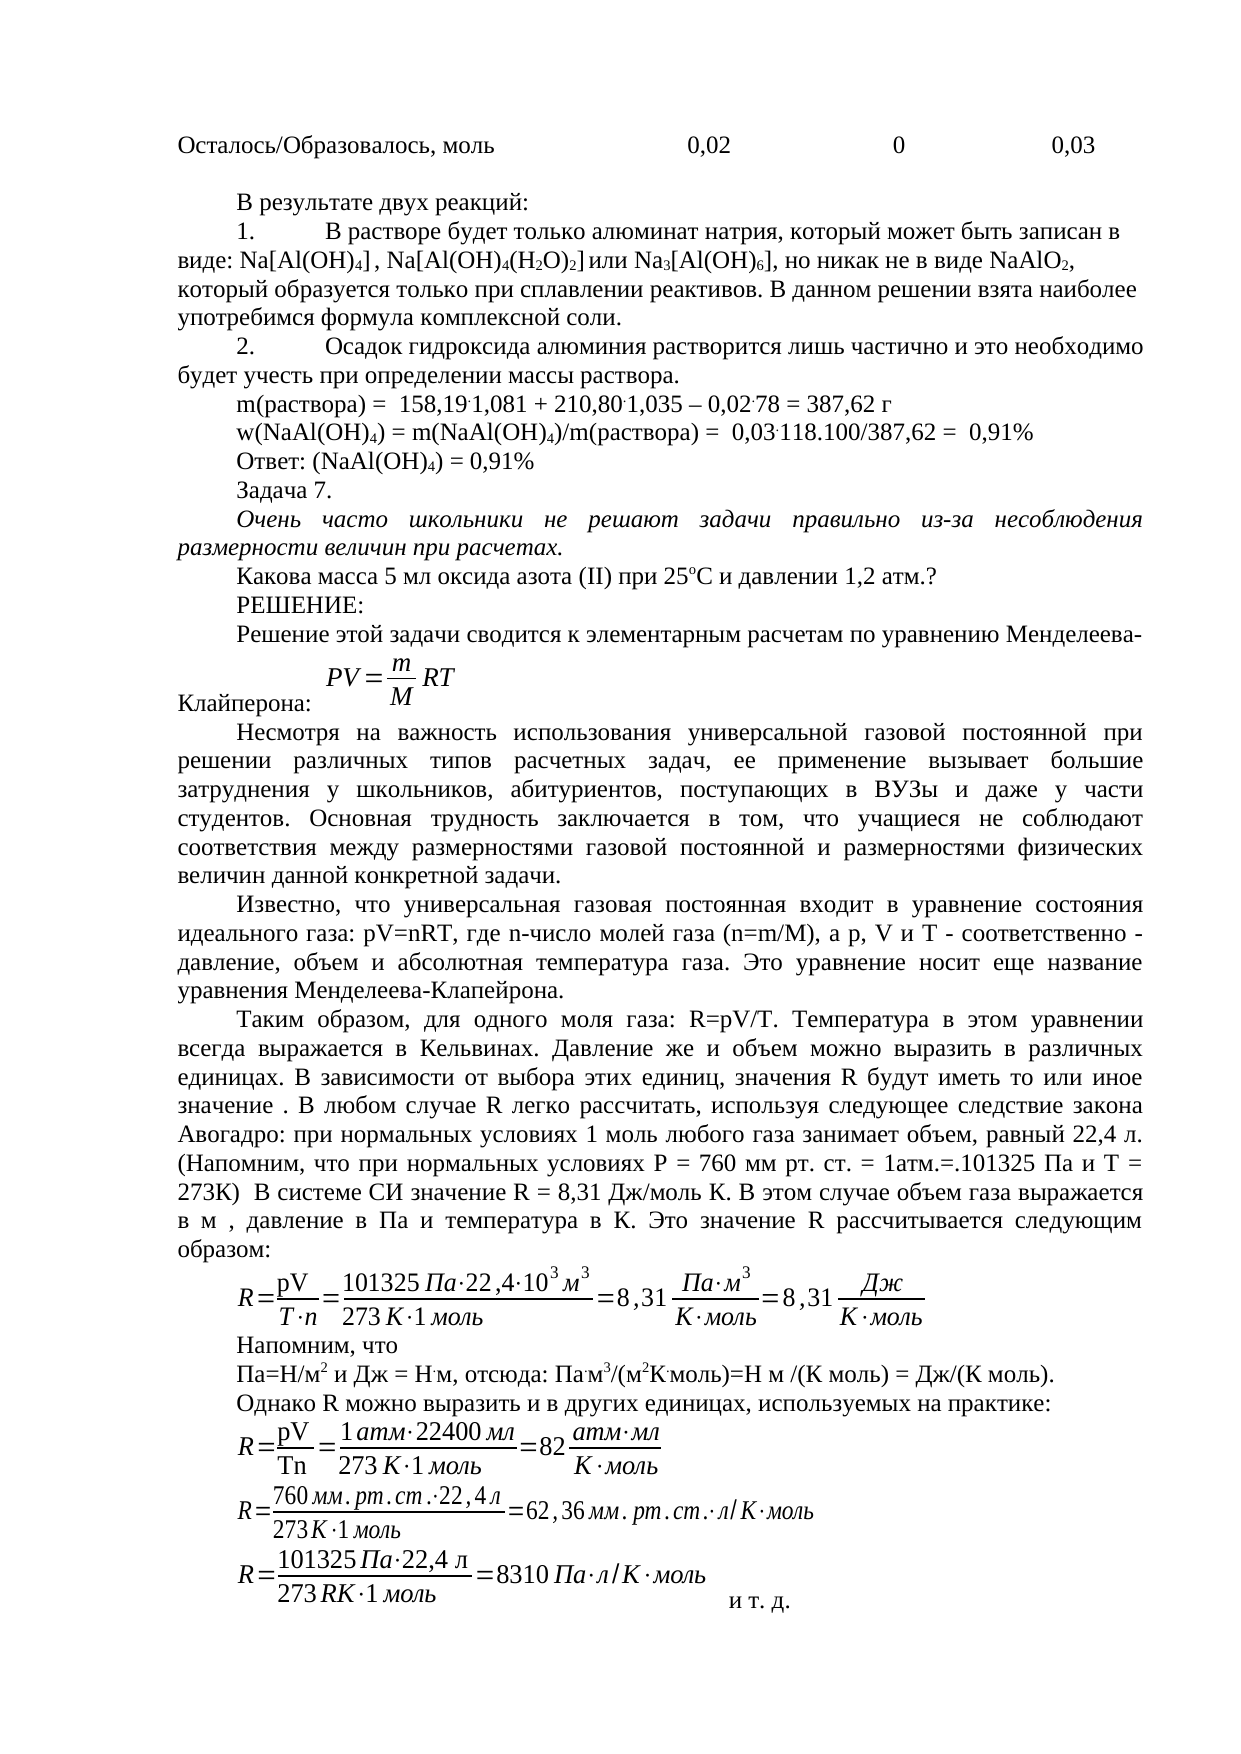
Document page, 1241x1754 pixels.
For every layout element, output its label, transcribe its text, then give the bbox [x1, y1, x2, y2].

text Напомним, что [177, 1330, 1144, 1359]
list Осадок гидроксида алюминия растворится лишь частично и это необходимо будет учесть при определении массы раствора. [177, 331, 1144, 389]
text В результате двух реакций: [177, 187, 1144, 216]
text w(NaAl(OH)4) = m(NaAl(OH)4)/m(раствора) = 0,03.118.100/387,62 = 0,91% [177, 417, 1144, 446]
text Ответ: (NaAl(OH)4) = 0,91% [177, 446, 1144, 475]
text Задача 7. [177, 475, 1144, 504]
table_cell 0,02 [603, 130, 814, 159]
list В растворе будет только алюминат натрия, который может быть записан в виде: Na[Al(OH)4] , Na[Al(OH)4(H2O)2] или Na3[Al(OH)6], но никак не в виде NaAlO2, который образуется только при сплавлении реактивов. В данном решении взята наиболее употребимся формула комплексной соли. [177, 216, 1144, 331]
text Очень часто школьники не решают задачи правильно из-за несоблюдения размерности величин при расчетах. [177, 504, 1144, 561]
text и т. д. [177, 1545, 1144, 1614]
text Несмотря на важность использования универсальной газовой постоянной при решении различных типов расчетных задач, ее применение вызывает большие затруднения у школьников, абитуриентов, поступающих в ВУЗы и даже у части студентов. Основная трудность заключается в том, что учащиеся не соблюдают соответствия между размерностями газовой постоянной и размерностями физических величин данной конкретной задачи. [177, 717, 1144, 889]
text Па=Н/м2 и Дж = Н.м, отсюда: Па.м3/(м2К.моль)=Н м /(К моль) = Дж/(К моль). [177, 1359, 1144, 1388]
table_cell Осталось/Образовалось, моль [166, 130, 603, 159]
table_cell 0 [815, 130, 983, 159]
table_cell 0,03 [984, 130, 1163, 159]
text m(раствора) = 158,19.1,081 + 210,80.1,035 – 0,02.78 = [177, 389, 1144, 417]
text Таким образом, для одного моля газа: R=pV/T. Температура в этом уравнении всегда выражается в Кельвинах. Давление же и объем можно выразить в различных единицах. В зависимости от выбора этих единиц, значения R будут иметь то или иное значение . В любом случае R легко рассчитать, используя следующее следствие закона Авогадро: при нормальных условиях 1 моль любого газа занимает объем, равный . (Напомним, что при нормальных условиях Р = рт. ст. = 1атм.=.101325 Па и Т = 273К) В системе СИ значение R = 8,31 Дж/моль К. В этом случае объем газа выражается в м , давление в Па и температура в К. Это значение R рассчитывается следующим образом: [177, 1004, 1144, 1263]
text РЕШЕНИЕ: [177, 590, 1144, 619]
text Известно, что универсальная газовая постоянная входит в уравнение состояния идеального газа: pV=nRT, где n-число молей газа (n=m/M), а p, V и T - соответственно - давление, объем и абсолютная температура газа. Это уравнение носит еще название уравнения Менделеева-Клапейрона. [177, 889, 1144, 1004]
text Какова масса 5 мл оксида азота (II) при 25оС и давлении 1,2 атм.? [177, 561, 1144, 590]
text Однако R можно выразить и в других единицах, используемых на практике: [177, 1388, 1144, 1417]
text Решение этой задачи сводится к элементарным расчетам по уравнению Менделеева-Клайперона: [177, 619, 1144, 717]
